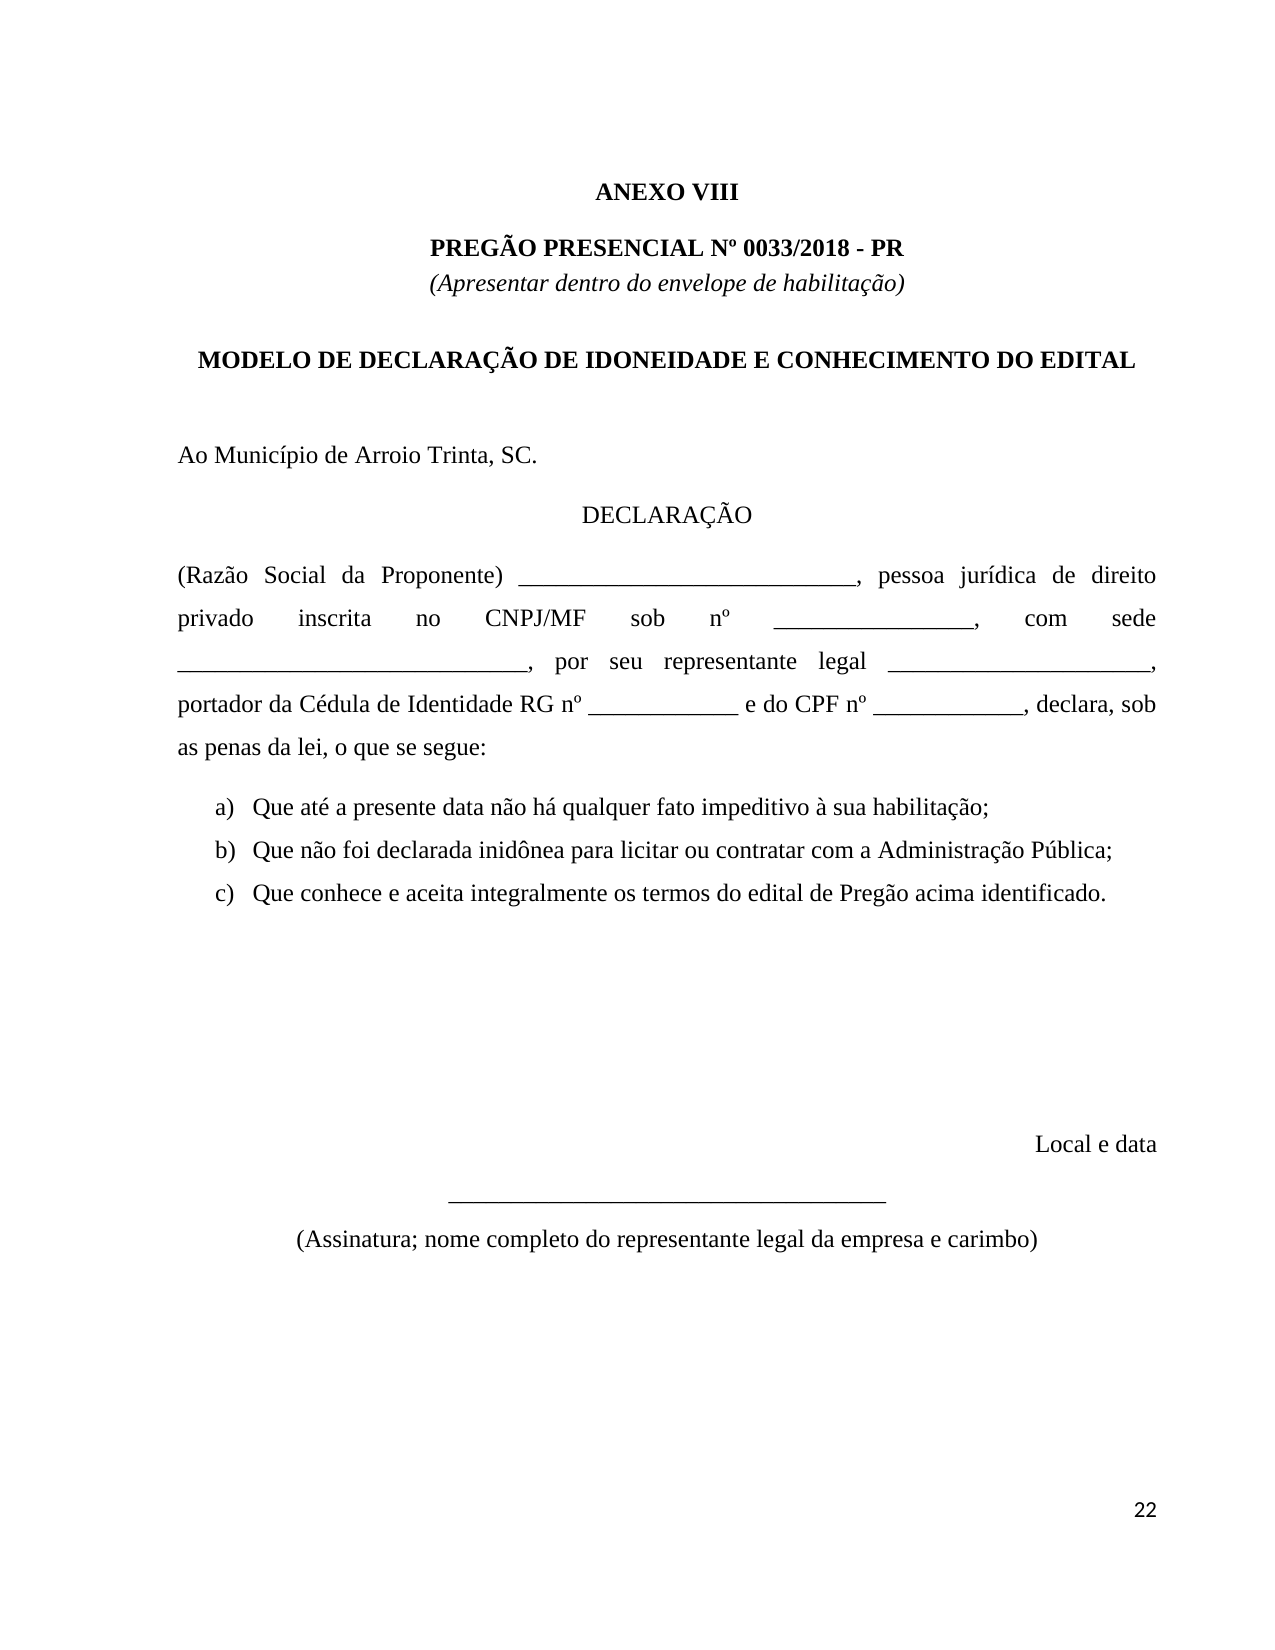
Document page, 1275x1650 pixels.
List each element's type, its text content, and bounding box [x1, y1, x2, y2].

text DECLARAÇÃO [177, 500, 1157, 529]
text Ao Município de Arroio Trinta, SC. [177, 440, 1157, 469]
text (Apresentar dentro do envelope de habilitação) [177, 268, 1157, 297]
text (Razão Social da Proponente) ___________________________, pessoa jurídica de direito privado inscrita no CNPJ/MF sob nº ________________, com sede ____________________________, por seu representante legal _____________________, portador da Cédula de Identidade RG nº ____________ e do CPF nº ____________, declara, sob as penas da lei, o que se segue: [177, 560, 1157, 761]
text ANEXO VIII [177, 177, 1157, 206]
text MODELO DE DECLARAÇÃO DE IDONEIDADE E CONHECIMENTO DO EDITAL [177, 345, 1157, 373]
text ___________________________________ [177, 1177, 1157, 1205]
list Que até a presente data não há qualquer fato impeditivo à sua habilitação; [215, 792, 1157, 821]
text Local e data [177, 1129, 1157, 1158]
list Que conhece e aceita integralmente os termos do edital de Pregão acima identificado. [215, 878, 1157, 907]
text (Assinatura; nome completo do representante legal da empresa e carimbo) [177, 1224, 1157, 1253]
text PREGÃO PRESENCIAL Nº 0033/2018 - PR [177, 233, 1157, 262]
list Que não foi declarada inidônea para licitar ou contratar com a Administração Pública; [215, 835, 1157, 864]
